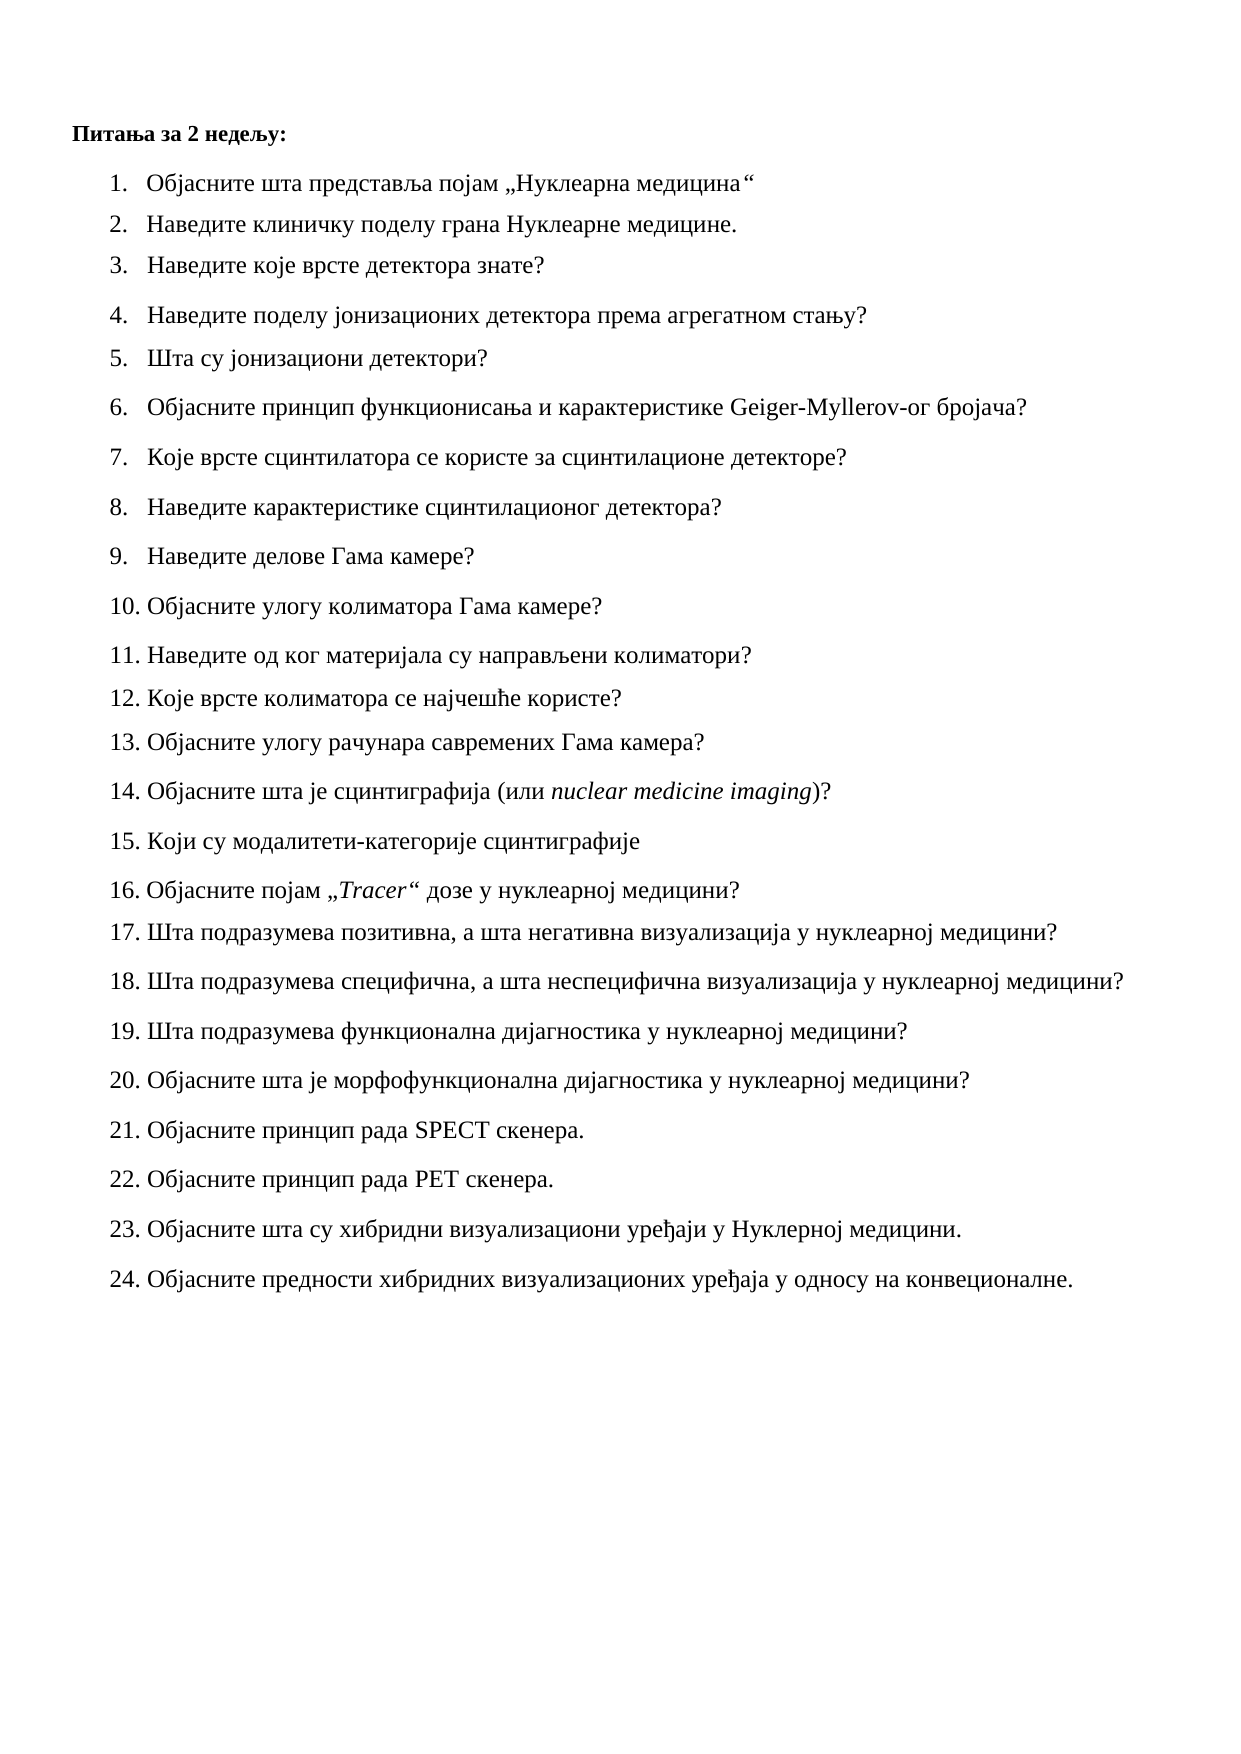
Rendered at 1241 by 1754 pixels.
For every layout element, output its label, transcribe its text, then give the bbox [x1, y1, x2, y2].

list Које врсте колиматора се најчешће користе? [109, 683, 1162, 712]
text Питања за 2 недељу: [72, 120, 1162, 147]
list Објасните шта је морфофункционална дијагностика у нуклеарној медицини? [109, 1065, 1162, 1094]
list Шта су јонизациони детектори? [109, 343, 1162, 372]
list Објасните принцип рада PET скенера. [109, 1164, 1162, 1193]
list Шта подразумева специфична, а шта неспецифична визуализација у нуклеарној медицини? [109, 966, 1162, 995]
list Објасните шта су хибридни визуализациони уређаји у Нуклерној медицини. [109, 1214, 1162, 1243]
list Наведите од ког материјала су направљени колиматори? [109, 640, 1162, 669]
list Објасните предности хибридних визуализационих уређаја у односу на конвеционалне. [109, 1264, 1162, 1292]
list Објасните појам „Tracer“ дозе у нуклеарној медицини? [109, 875, 1162, 904]
list Које врсте сцинтилатора се користе за сцинтилационе детекторе? [109, 442, 1162, 471]
list Шта подразумева функционална дијагностика у нуклеарној медицини? [109, 1016, 1162, 1044]
list Наведите делове Гама камере? [109, 541, 1162, 570]
list Наведите поделу јонизационих детектора према агрегатном стању? [109, 300, 1162, 328]
list Објасните улогу рачунара савремених Гама камера? [109, 727, 1162, 755]
list Наведите које врсте детектора знате? [109, 250, 1162, 279]
list Наведите клиничку поделу грана Нуклеарне медицине. [109, 209, 1162, 238]
list Објасните принцип рада SPECT скенера. [109, 1115, 1162, 1144]
list Објасните шта је сцинтиграфија (или nuclear medicine imaging)? [109, 776, 1162, 805]
list Који су модалитети-категорије сцинтиграфије [109, 826, 1162, 854]
list Објасните принцип функционисања и карактеристике Geiger-Mуllerov-ог бројача? [109, 392, 1162, 421]
list Објасните шта представља појам „Нуклеарна медицина“ [109, 168, 1162, 196]
list Шта подразумева позитивна, а шта негативна визуализација у нуклеарној медицини? [109, 917, 1162, 945]
list Наведите карактеристике сцинтилационог детектора? [109, 492, 1162, 520]
list Објасните улогу колиматора Гама камере? [109, 591, 1162, 619]
